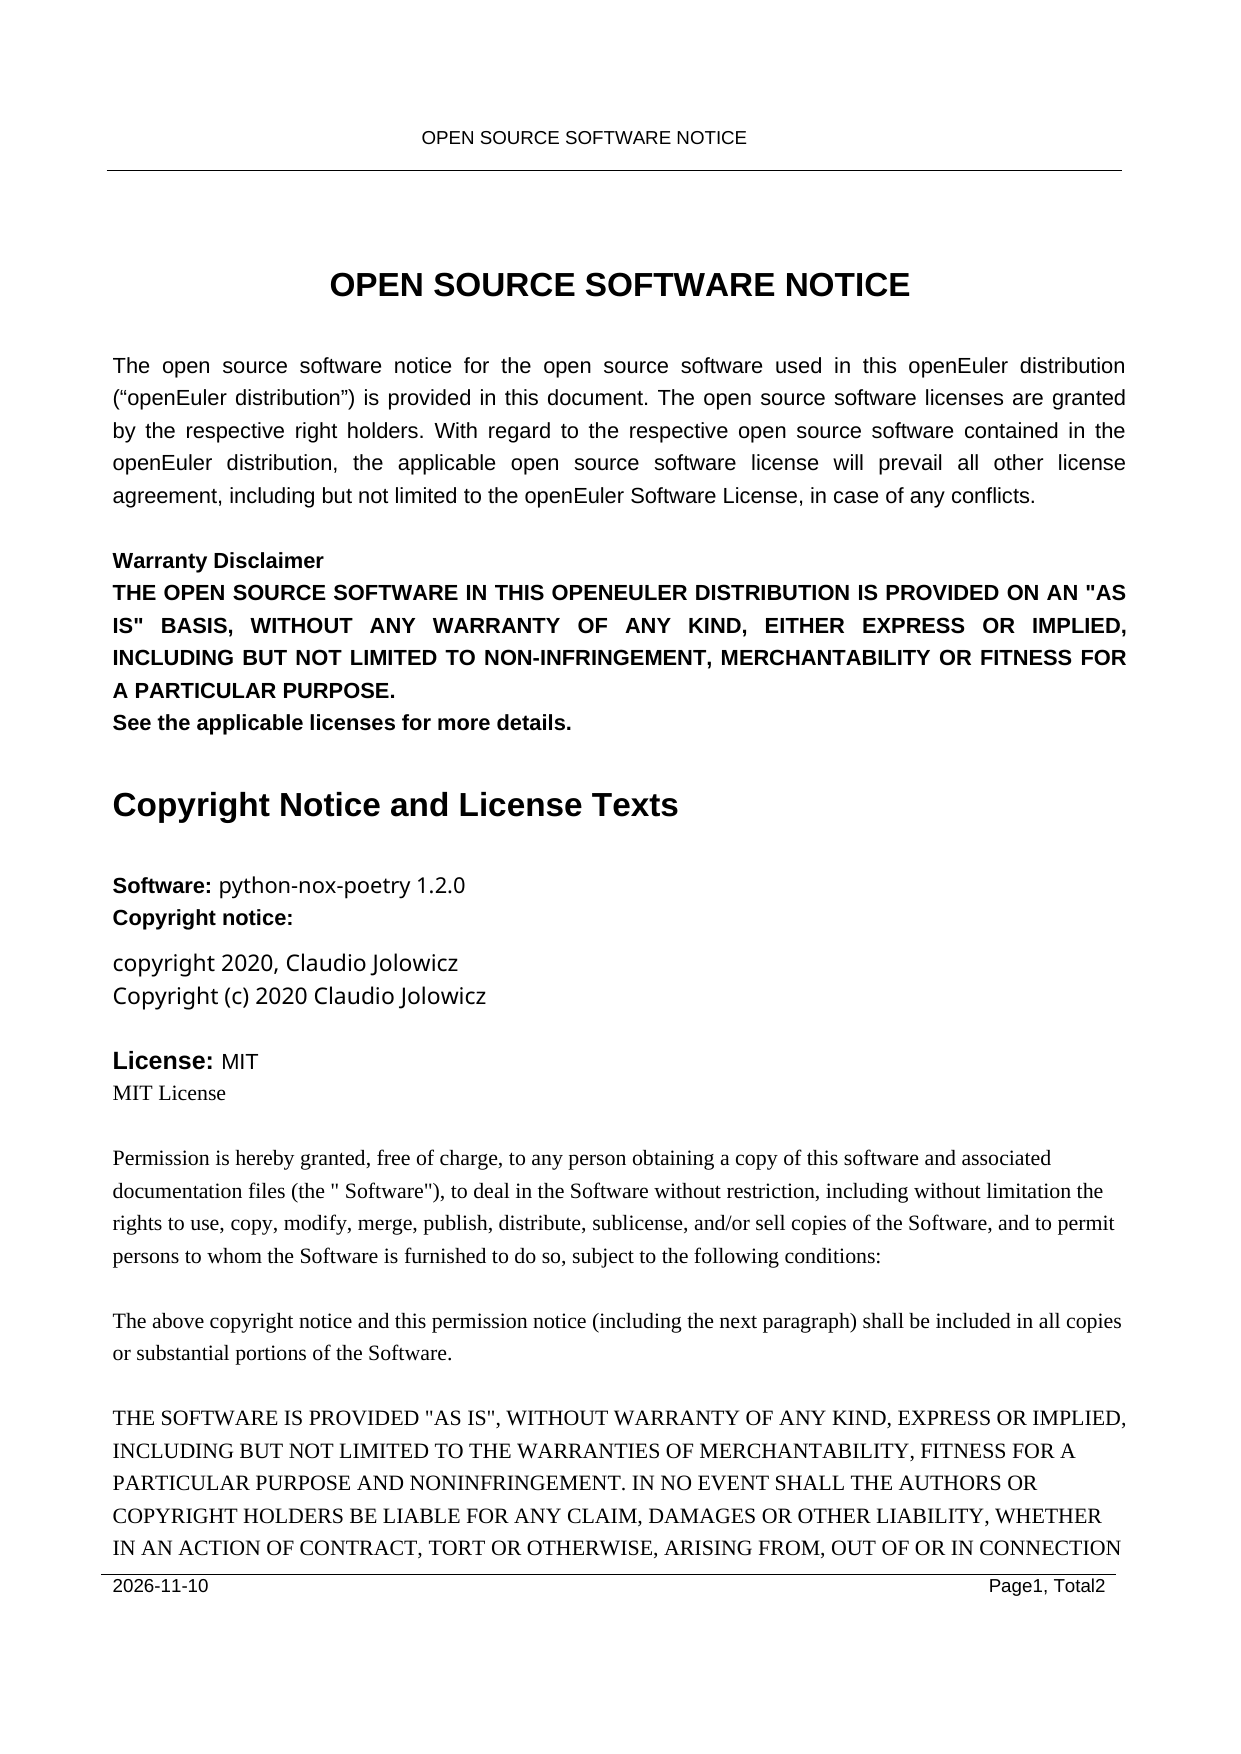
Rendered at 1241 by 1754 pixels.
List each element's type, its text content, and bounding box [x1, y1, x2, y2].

text Copyright Notice and License Texts [112, 771, 1128, 836]
text THE OPEN SOURCE SOFTWARE IN THIS OPENEULER DISTRIBUTION IS PROVIDED ON AN "AS IS" BASIS, WITHOUT ANY WARRANTY OF ANY KIND, EITHER EXPRESS OR IMPLIED, INCLUDING BUT NOT LIMITED TO NON-INFRINGEMENT, MERCHANTABILITY OR FITNESS FOR A PARTICULAR PURPOSE. See the applicable licenses for more details. [112, 576, 1128, 739]
text Warranty Disclaimer [112, 544, 1128, 576]
text copyright 2020, Claudio Jolowicz Copyright (c) 2020 Claudio Jolowicz [112, 947, 1128, 1044]
title Software: python-nox-poetry 1.2.0 [112, 869, 1128, 901]
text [112, 1077, 1128, 1564]
text The open source software notice for the open source software used in this openEuler distribution (“openEuler distribution”) is provided in this document. The open source software licenses are granted by the respective right holders. With regard to the respective open source software contained in the openEuler distribution, the applicable open source software license will prevail all other license agreement, including but not limited to the openEuler Software License, in case of any conflicts. [112, 349, 1128, 511]
text License: MIT [112, 1044, 1128, 1077]
text Copyright notice: [112, 901, 1128, 934]
text OPEN SOURCE SOFTWARE NOTICE [112, 251, 1128, 316]
